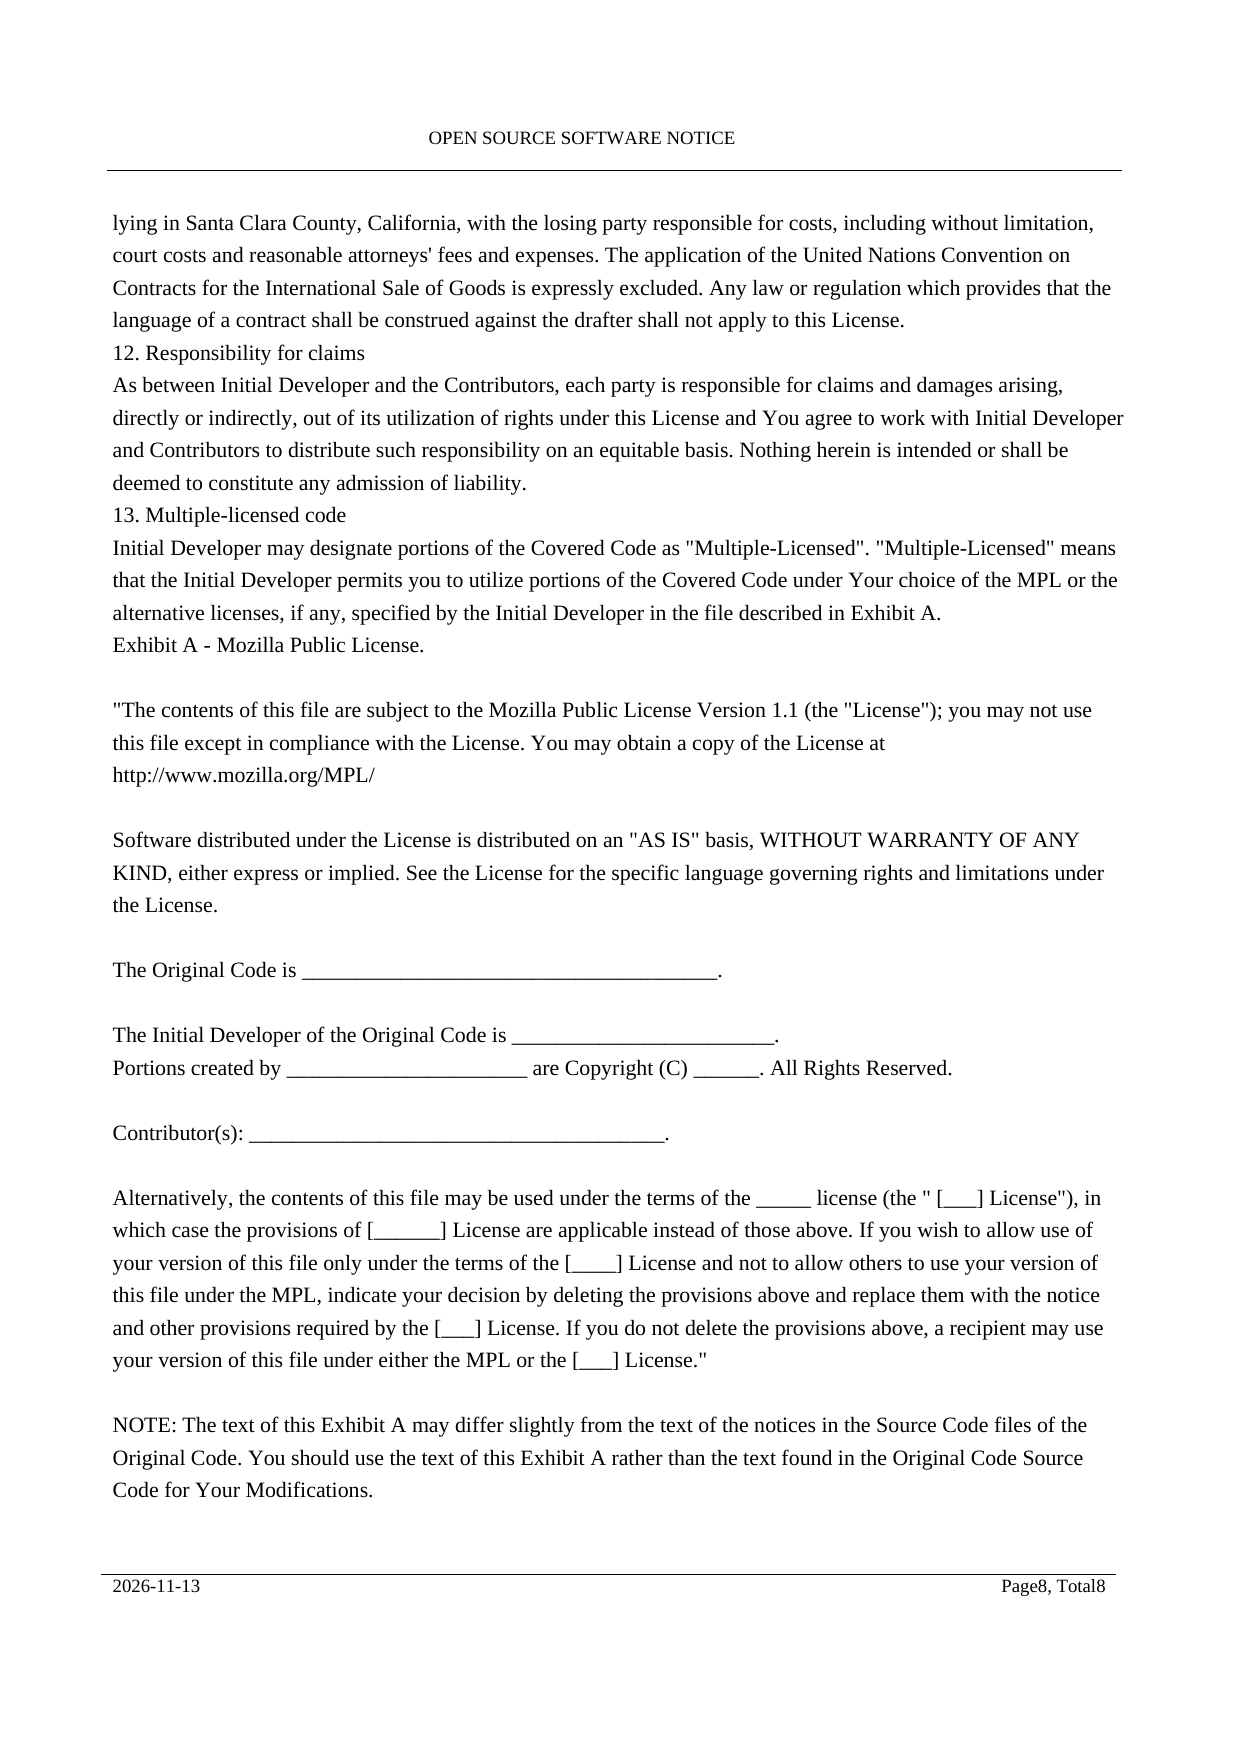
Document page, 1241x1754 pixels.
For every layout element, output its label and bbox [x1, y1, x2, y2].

text [112, 206, 1128, 1506]
